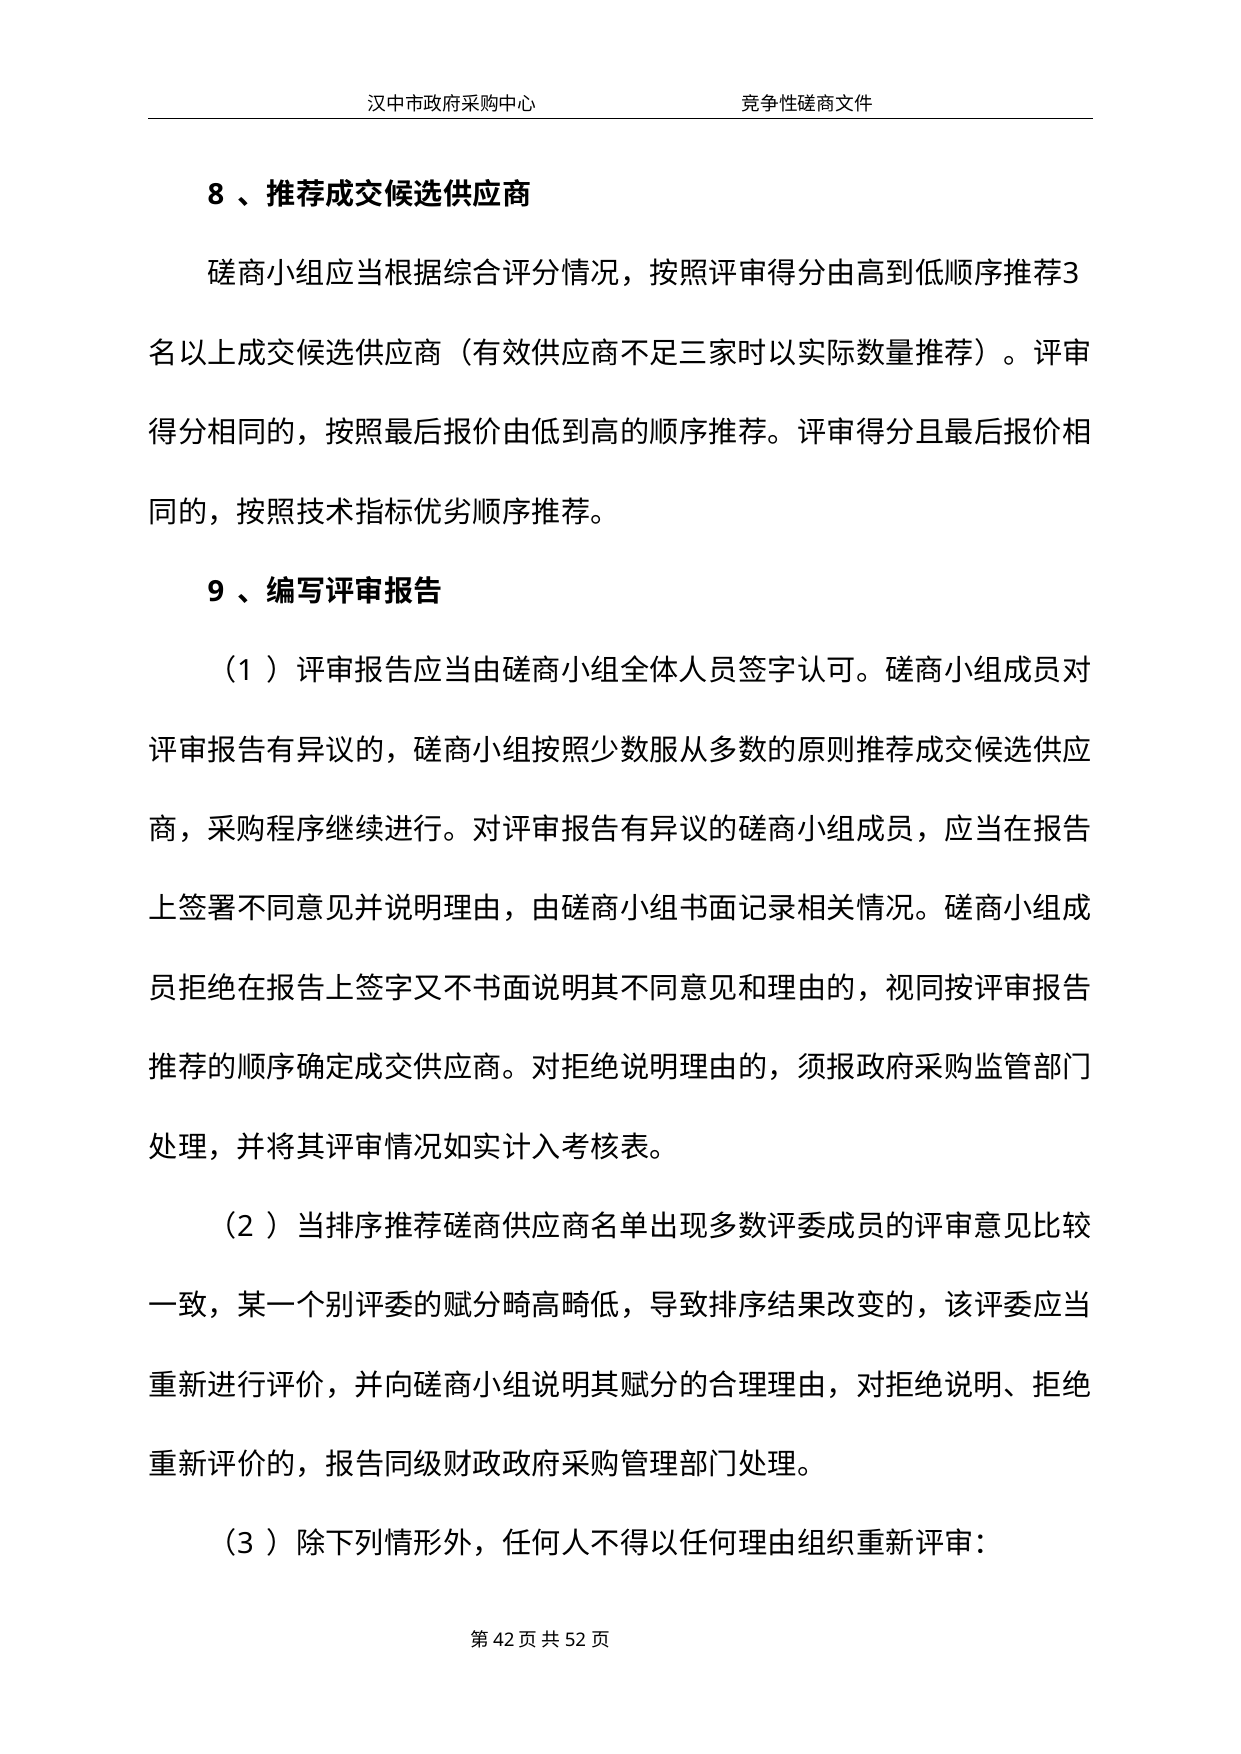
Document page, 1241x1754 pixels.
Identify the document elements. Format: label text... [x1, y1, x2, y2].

text 8、推荐成交候选供应商 [148, 152, 1092, 231]
text （1）评审报告应当由磋商小组全体人员签字认可。磋商小组成员对评审报告有异议的，磋商小组按照少数服从多数的原则推荐成交候选供应商，采购程序继续进行。对评审报告有异议的磋商小组成员，应当在报告上签署不同意见并说明理由，由磋商小组书面记录相关情况。磋商小组成员拒绝在报告上签字又不书面说明其不同意见和理由的，视同按评审报告推荐的顺序确定成交供应商。对拒绝说明理由的，须报政府采购监管部门处理，并将其评审情况如实计入考核表。 [148, 628, 1092, 1184]
text 9、编写评审报告 [148, 549, 1092, 628]
text （2）当排序推荐磋商供应商名单出现多数评委成员的评审意见比较一致，某一个别评委的赋分畸高畸低，导致排序结果改变的，该评委应当重新进行评价，并向磋商小组说明其赋分的合理理由，对拒绝说明、拒绝重新评价的，报告同级财政政府采购管理部门处理。 [148, 1184, 1092, 1501]
text （3）除下列情形外，任何人不得以任何理由组织重新评审： [148, 1501, 1092, 1581]
text 磋商小组应当根据综合评分情况，按照评审得分由高到低顺序推荐3名以上成交候选供应商（有效供应商不足三家时以实际数量推荐）。评审得分相同的，按照最后报价由低到高的顺序推荐。评审得分且最后报价相同的，按照技术指标优劣顺序推荐。 [148, 231, 1092, 549]
